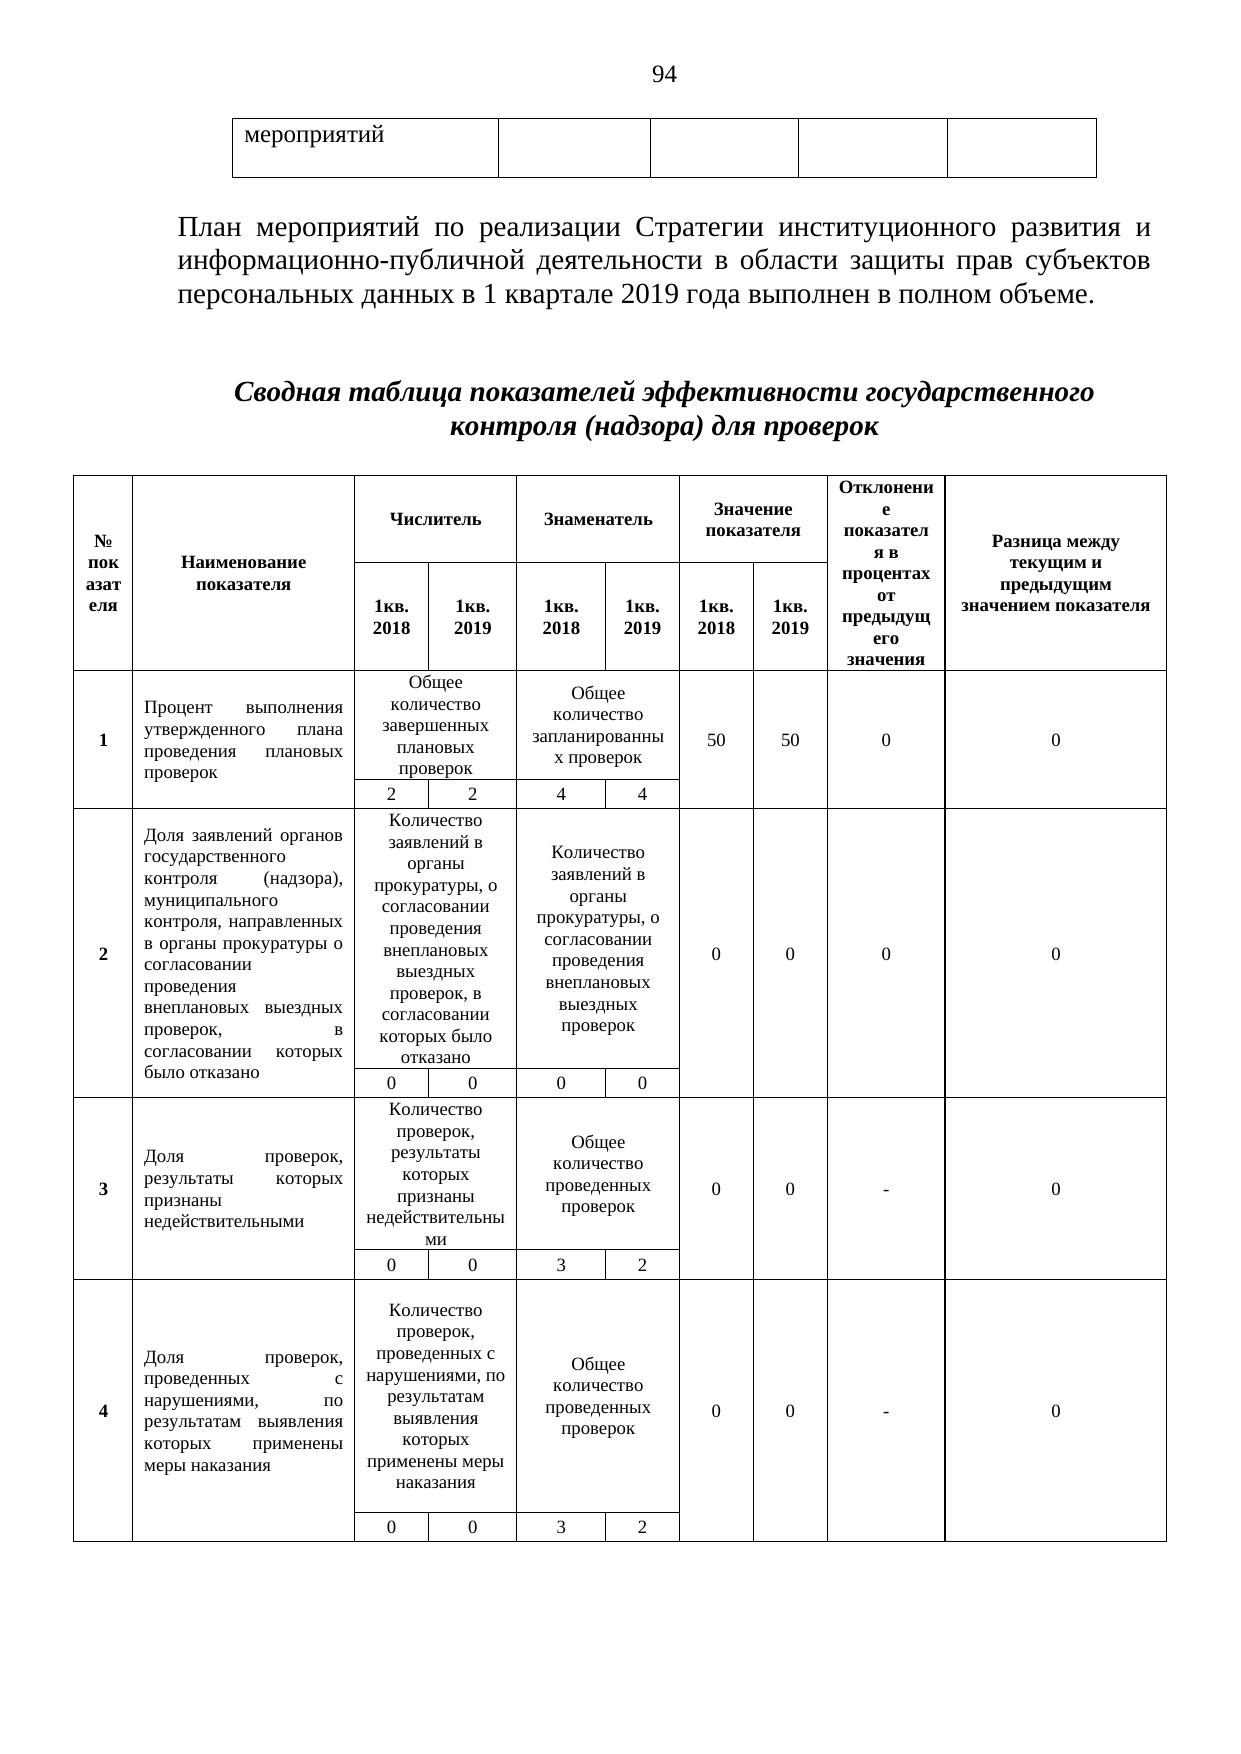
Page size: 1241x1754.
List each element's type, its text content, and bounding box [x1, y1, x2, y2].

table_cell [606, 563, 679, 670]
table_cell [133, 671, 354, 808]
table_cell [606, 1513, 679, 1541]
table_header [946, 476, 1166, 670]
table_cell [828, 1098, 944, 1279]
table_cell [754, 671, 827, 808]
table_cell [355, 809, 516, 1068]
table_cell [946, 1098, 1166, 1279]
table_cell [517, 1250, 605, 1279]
text План мероприятий по реализации Стратегии институционного развития и информационно-публичной деятельности в области защиты прав субъектов персональных данных в 1 квартале 2019 года выполнен в полном объеме. [177, 209, 1152, 309]
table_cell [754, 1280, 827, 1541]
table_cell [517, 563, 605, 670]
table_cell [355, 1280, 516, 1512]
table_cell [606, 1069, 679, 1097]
text Сводная таблица показателей эффективности государственного контроля (надзора) для проверок [177, 374, 1152, 441]
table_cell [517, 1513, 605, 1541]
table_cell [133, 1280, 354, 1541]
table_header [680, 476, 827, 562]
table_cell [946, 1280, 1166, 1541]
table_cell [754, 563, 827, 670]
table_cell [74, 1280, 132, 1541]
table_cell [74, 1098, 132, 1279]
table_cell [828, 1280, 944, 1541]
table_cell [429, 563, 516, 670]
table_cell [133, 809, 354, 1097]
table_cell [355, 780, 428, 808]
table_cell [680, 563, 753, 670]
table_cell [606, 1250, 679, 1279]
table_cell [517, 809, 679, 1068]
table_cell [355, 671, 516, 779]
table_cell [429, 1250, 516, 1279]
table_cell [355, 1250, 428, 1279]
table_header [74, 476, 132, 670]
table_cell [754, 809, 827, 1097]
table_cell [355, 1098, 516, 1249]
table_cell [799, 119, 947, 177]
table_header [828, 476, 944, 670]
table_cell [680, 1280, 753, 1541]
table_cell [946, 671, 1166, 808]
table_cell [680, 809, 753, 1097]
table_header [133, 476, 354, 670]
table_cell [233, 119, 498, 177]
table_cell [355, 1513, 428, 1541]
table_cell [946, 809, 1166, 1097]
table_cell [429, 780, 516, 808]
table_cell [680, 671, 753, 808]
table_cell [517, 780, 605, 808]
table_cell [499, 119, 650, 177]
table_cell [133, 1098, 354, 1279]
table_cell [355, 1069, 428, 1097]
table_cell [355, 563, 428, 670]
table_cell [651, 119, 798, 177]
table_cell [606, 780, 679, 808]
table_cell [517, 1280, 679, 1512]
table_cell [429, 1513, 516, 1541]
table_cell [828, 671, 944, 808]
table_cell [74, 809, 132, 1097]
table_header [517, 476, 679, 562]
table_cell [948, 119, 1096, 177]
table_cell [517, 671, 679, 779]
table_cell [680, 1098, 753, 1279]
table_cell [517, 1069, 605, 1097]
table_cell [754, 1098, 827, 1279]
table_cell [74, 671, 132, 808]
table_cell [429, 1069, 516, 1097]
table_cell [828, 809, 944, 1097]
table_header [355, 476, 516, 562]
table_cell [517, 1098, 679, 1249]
